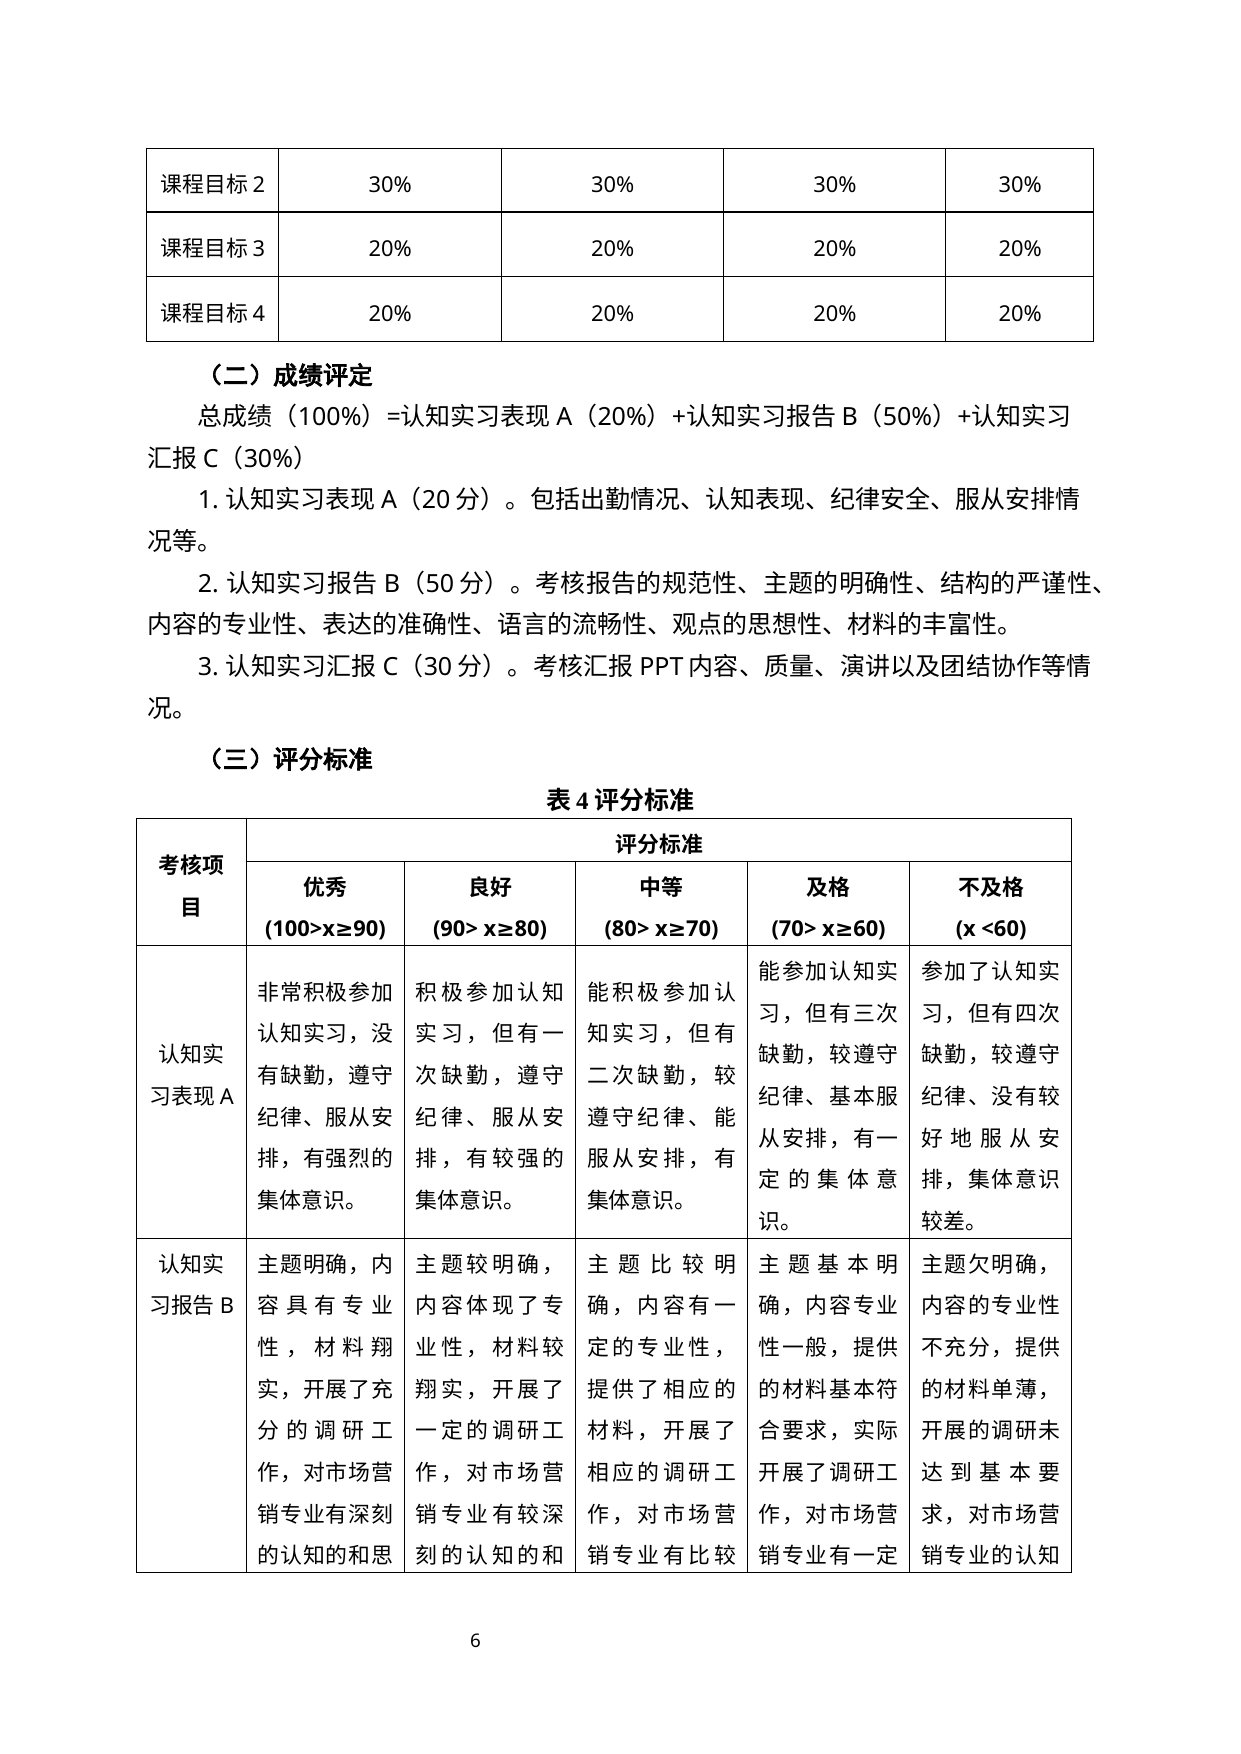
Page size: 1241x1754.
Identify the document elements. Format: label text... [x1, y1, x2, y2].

text （三）评分标准 [148, 734, 1093, 776]
text 2. 认知实习报告 B（50分）。考核报告的规范性、主题的明确性、结构的严谨性、内容的专业性、表达的准确性、语言的流畅性、观点的思想性、材料的丰富性。 [148, 559, 1093, 642]
table_cell 20% [279, 277, 501, 341]
table_cell 20% [279, 213, 501, 276]
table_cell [910, 1239, 1071, 1572]
table_cell 及格 (70> x≥60) [748, 862, 909, 945]
table_cell 20% [946, 213, 1093, 276]
table_cell 20% [502, 213, 723, 276]
text （二）成绩评定 [148, 351, 1093, 392]
text 3. 认知实习汇报C（30分）。考核汇报PPT内容、质量、演讲以及团结协作等情况。 [148, 642, 1093, 726]
table_cell 20% [724, 277, 945, 341]
table_cell 优秀 (100>x≥90) [247, 862, 404, 945]
table_cell 20% [502, 277, 723, 341]
table_cell 30% [946, 149, 1093, 211]
table_cell 不及格 (x <60) [910, 862, 1071, 945]
table_cell 30% [279, 149, 501, 211]
table_cell 能积极参加认知实习，但有二次缺勤，较遵守纪律、能服从安排，有集体意识。 [576, 946, 747, 1238]
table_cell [576, 1239, 747, 1572]
table_cell 20% [946, 277, 1093, 341]
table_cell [247, 1239, 404, 1572]
table_cell 认知实习表现 A [137, 946, 246, 1238]
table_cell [748, 1239, 909, 1572]
text 表4 评分标准 [148, 776, 1093, 818]
text 总成绩（100%）=认知实习表现 A（20%）+认知实习报告 B（50%）+认知实习汇报C（30%） [148, 392, 1093, 476]
table_cell 认知实习报告 B [137, 1239, 246, 1572]
table_cell 课程目标2 [147, 149, 278, 211]
table_cell 非常积极参加认知实习，没有缺勤，遵守纪律、服从安排，有强烈的集体意识。 [247, 946, 404, 1238]
table_cell 30% [502, 149, 723, 211]
table_cell 30% [724, 149, 945, 211]
text 1. 认知实习表现 A（20分）。包括出勤情况、认知表现、纪律安全、服从安排情况等。 [148, 476, 1093, 559]
table_cell 课程目标4 [147, 277, 278, 341]
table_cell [405, 1239, 575, 1572]
table_cell 中等 (80> x≥70) [576, 862, 747, 945]
table_cell 20% [724, 213, 945, 276]
table_cell 积极参加认知实习，但有一次缺勤，遵守纪律、服从安排，有较强的集体意识。 [405, 946, 575, 1238]
table_cell 能参加认知实习，但有三次缺勤，较遵守纪律、基本服从安排，有一定的集体意识。 [748, 946, 909, 1238]
table_header 评分标准 [247, 819, 1071, 861]
table_cell 良好 (90> x≥80) [405, 862, 575, 945]
table_header 考核项目 [137, 819, 246, 945]
table_cell 课程目标3 [147, 213, 278, 276]
table_cell 参加了认知实习，但有四次缺勤，较遵守纪律、没有较好地服从安排，集体意识较差。 [910, 946, 1071, 1238]
